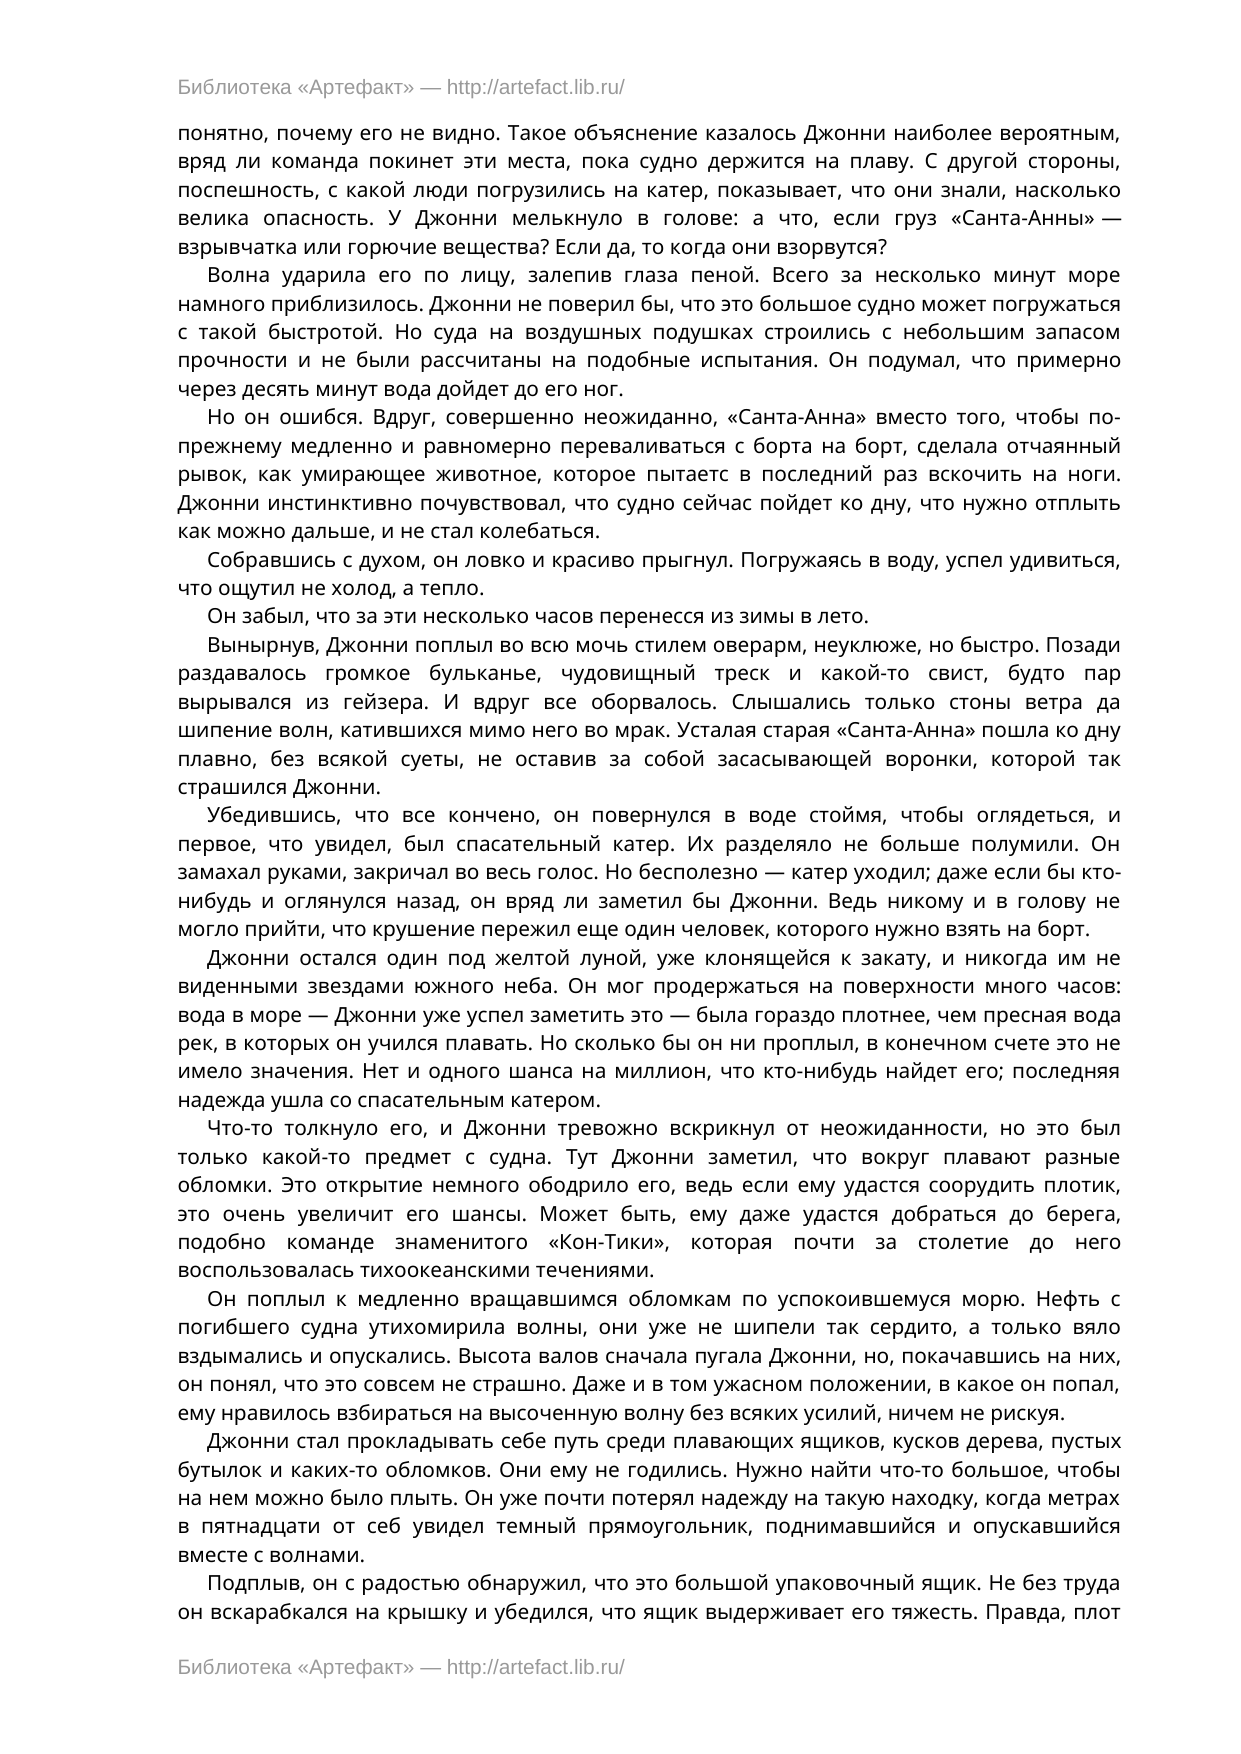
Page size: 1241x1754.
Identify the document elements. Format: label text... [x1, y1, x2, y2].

text Он поплыл к медленно вращавшимся обломкам по успокоившемуся морю. Нефть с погибшего судна утихомирила волны, они уже не шипели так сердито, а только вяло вздымались и опускались. Высота валов сначала пугала Джонни, но, покачавшись на них, он понял, что это совсем не страшно. Даже и в том ужасном положении, в какое он попал, ему нравилось взбираться на высоченную волну без всяких усилий, ничем не рискуя. [177, 1284, 1122, 1426]
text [177, 1568, 1122, 1625]
text Джонни стал прокладывать себе путь среди плавающих ящиков, кусков дерева, пустых бутылок и каких-то обломков. Они ему не годились. Нужно найти что-то большое, чтобы на нем можно было плыть. Он уже почти потерял надежду на такую находку, когда метрах в пятнадцати от себ увидел темный прямоугольник, поднимавшийся и опускавшийся вместе с волнами. [177, 1426, 1122, 1568]
text Что-то толкнуло его, и Джонни тревожно вскрикнул от неожиданности, но это был только какой-то предмет с судна. Тут Джонни заметил, что вокруг плавают разные обломки. Это открытие немного ободрило его, ведь если ему удастся соорудить плотик, это очень увеличит его шансы. Может быть, ему даже удастся добраться до берега, подобно команде знаменитого «Кон-Тики», которая почти за столетие до него воспользовалась тихоокеанскими течениями. [177, 1113, 1122, 1284]
text Но он ошибся. Вдруг, совершенно неожиданно, «Санта-Анна» вместо того, чтобы по-прежнему медленно и равномерно переваливаться с борта на борт, сделала отчаянный рывок, как умирающее животное, которое пытаетс в последний раз вскочить на ноги. Джонни инстинктивно почувствовал, что судно сейчас пойдет ко дну, что нужно отплыть как можно дальше, и не стал колебаться. [177, 402, 1122, 545]
text Волна ударила его по лицу, залепив глаза пеной. Всего за несколько минут море намного приблизилось. Джонни не поверил бы, что это большое судно может погружаться с такой быстротой. Но суда на воздушных подушках строились с небольшим запасом прочности и не были рассчитаны на подобные испытания. Он подумал, что примерно через десять минут вода дойдет до его ног. [177, 260, 1122, 402]
text Он забыл, что за эти несколько часов перенесся из зимы в лето. [177, 602, 1122, 630]
text Убедившись, что все кончено, он повернулся в воде стоймя, чтобы оглядеться, и первое, что увидел, был спасательный катер. Их разделяло не больше полумили. Он замахал руками, закричал во весь голос. Но бесполезно — катер уходил; даже если бы кто-нибудь и оглянулся назад, он вряд ли заметил бы Джонни. Ведь никому и в голову не могло прийти, что крушение пережил еще один человек, которого нужно взять на борт. [177, 801, 1122, 943]
text Джонни остался один под желтой луной, уже клонящейся к закату, и никогда им не виденными звездами южного неба. Он мог продержаться на поверхности много часов: вода в море — Джонни уже успел заметить это — была гораздо плотнее, чем пресная вода рек, в которых он учился плавать. Но сколько бы он ни проплыл, в конечном счете это не имело значения. Нет и одного шанса на миллион, что кто-нибудь найдет его; последняя надежда ушла со спасательным катером. [177, 943, 1122, 1113]
text Собравшись с духом, он ловко и красиво прыгнул. Погружаясь в воду, успел удивиться, что ощутил не холод, а тепло. [177, 545, 1122, 602]
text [177, 118, 1122, 260]
text Вынырнув, Джонни поплыл во всю мочь стилем оверарм, неуклюже, но быстро. Позади раздавалось громкое бульканье, чудовищный треск и какой-то свист, будто пар вырывался из гейзера. И вдруг все оборвалось. Слышались только стоны ветра да шипение волн, катившихся мимо него во мрак. Усталая старая «Санта-Анна» пошла ко дну плавно, без всякой суеты, не оставив за собой засасывающей воронки, которой так страшился Джонни. [177, 630, 1122, 801]
